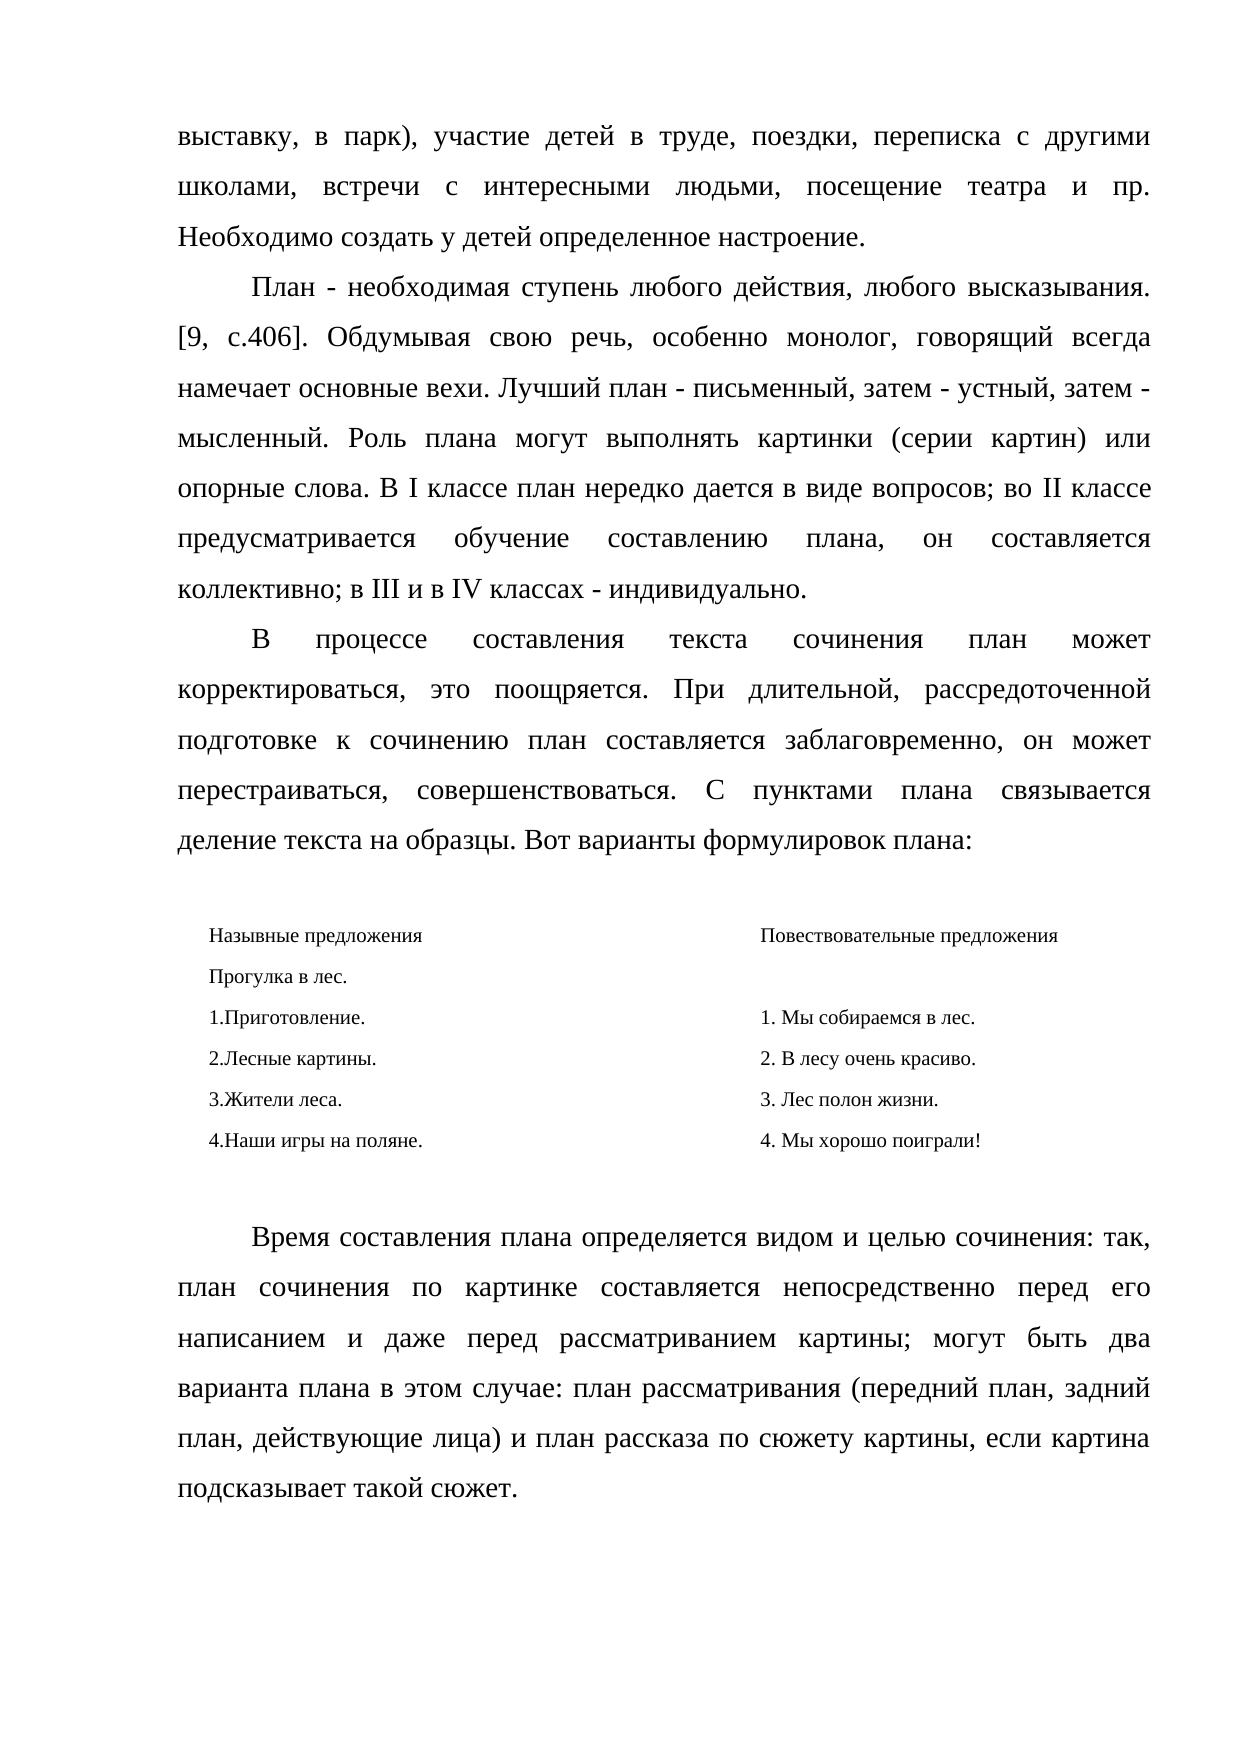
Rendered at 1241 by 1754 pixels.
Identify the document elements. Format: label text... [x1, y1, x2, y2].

table_cell 4. Мы хорошо поиграли! [749, 1128, 1140, 1169]
text В процессе составления текста сочинения план может корректироваться, это поощряется. При длительной, рассредоточенной подготовке к сочинению план составляется заблаговременно, он может перестраиваться, совершенствоваться. С пунктами плана связывается деление текста на образцы. Вот варианты формулировок плана: [177, 621, 1152, 856]
table_cell Прогулка в лес. [197, 964, 1140, 1005]
text Время составления плана определяется видом и целью сочинения: так, план сочинения по картинке составляется непосредственно перед его написанием и даже перед рассматриванием картины; могут быть два варианта плана в этом случае: план рассматривания (передний план, задний план, действующие лица) и план рассказа по сюжету картины, если картина подсказывает такой сюжет. [177, 1219, 1152, 1504]
table_cell 3.Жители леса. [197, 1087, 749, 1128]
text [177, 118, 1152, 252]
table_cell 4.Наши игры на поляне. [197, 1128, 749, 1169]
table_cell 1. Мы собираемся в лес. [749, 1005, 1140, 1046]
table_cell 1.Приготовление. [197, 1005, 749, 1046]
text План - необходимая ступень любого действия, любого высказывания. [9, с.406]. Обдумывая свою речь, особенно монолог, говорящий всегда намечает основные вехи. Лучший план - письменный, затем - устный, затем - мысленный. Роль плана могут выполнять картинки (серии картин) или опорные слова. В I классе план нередко дается в виде вопросов; во II классе предусматривается обучение составлению плана, он составляется коллективно; в III и в IV классах - индивидуально. [177, 269, 1152, 604]
table_header Повествовательные предложения [749, 923, 1140, 964]
table_header Назывные предложения [197, 923, 749, 964]
table_cell 2. В лесу очень красиво. [749, 1046, 1140, 1087]
table_cell 2.Лесные картины. [197, 1046, 749, 1087]
table_cell 3. Лес полон жизни. [749, 1087, 1140, 1128]
